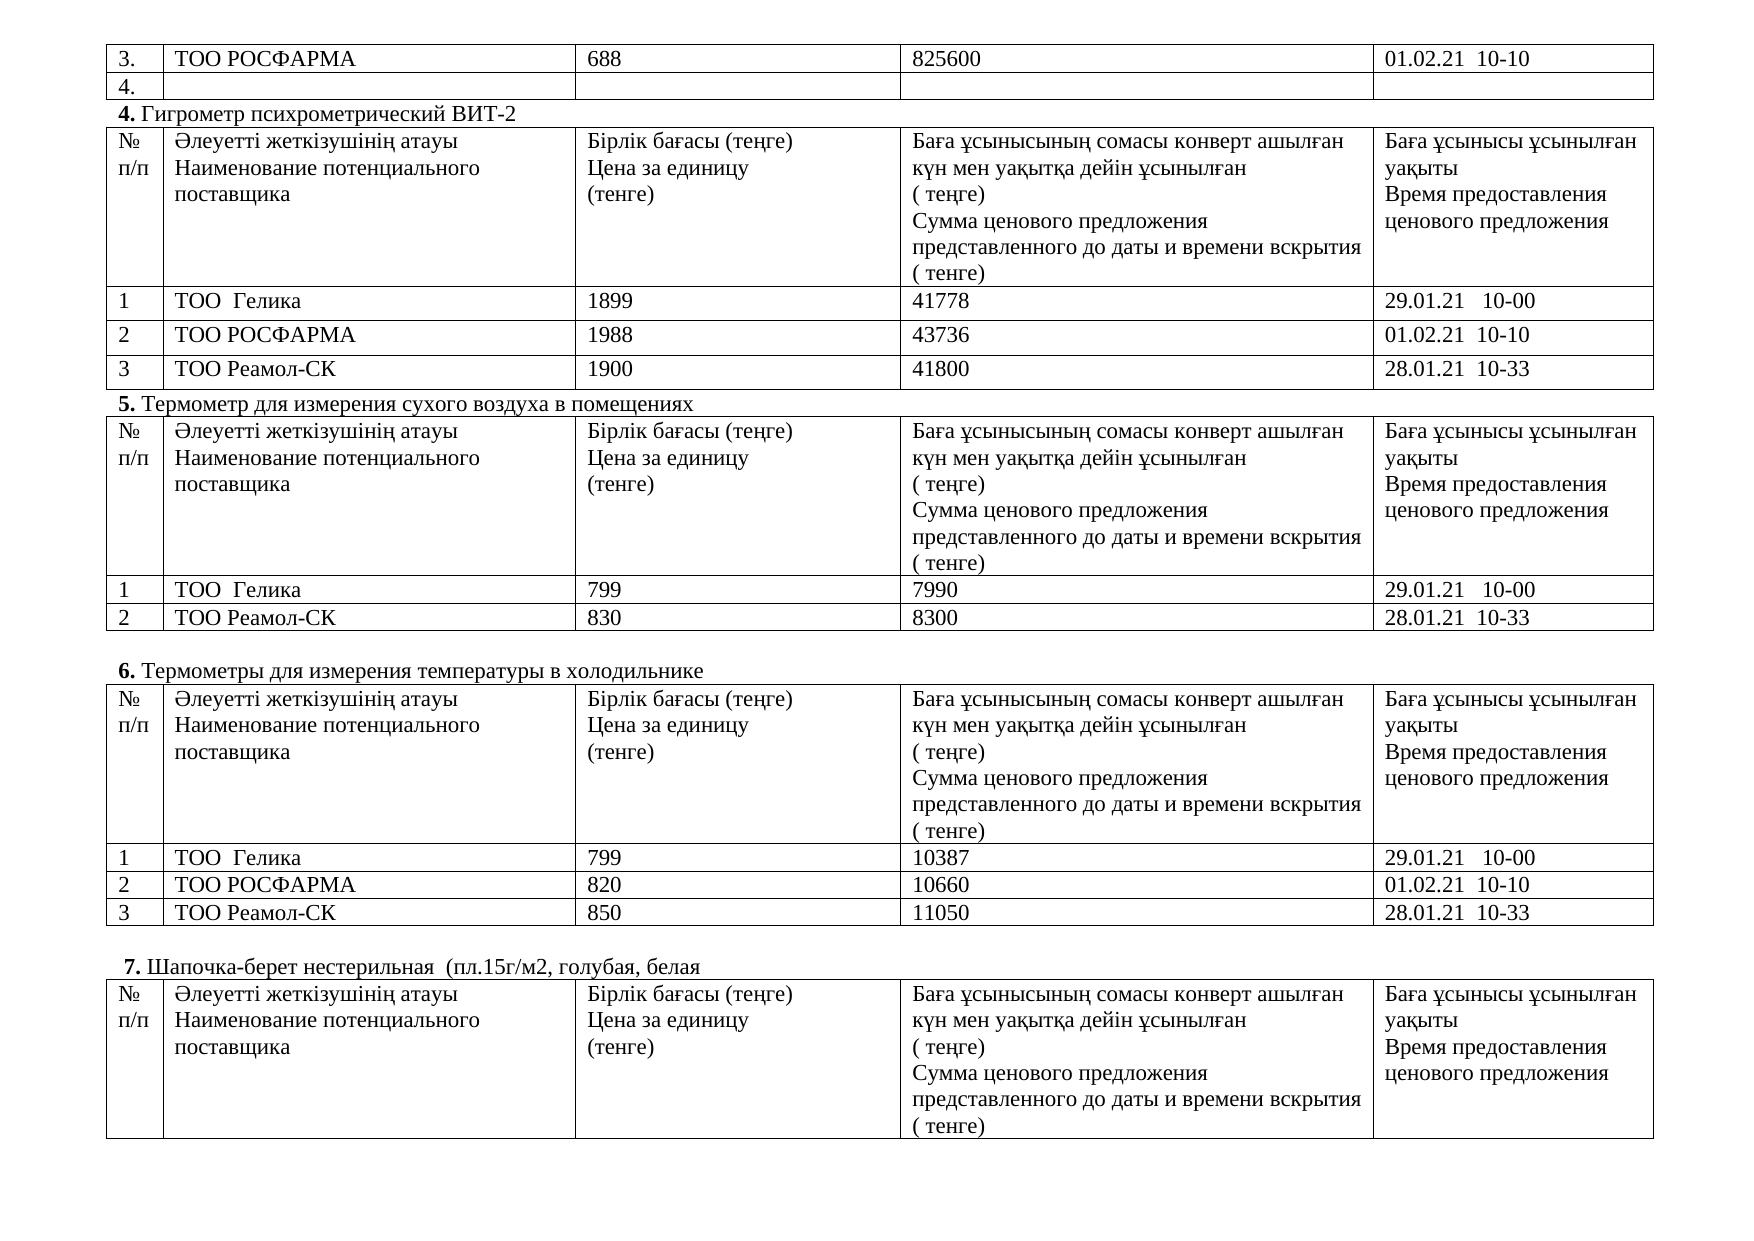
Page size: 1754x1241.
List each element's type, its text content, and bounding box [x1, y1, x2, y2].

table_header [1374, 980, 1653, 1138]
table_cell 1 [107, 844, 163, 871]
table_cell ТОО Реамол-СК [164, 899, 575, 925]
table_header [1374, 128, 1653, 286]
table_cell 10387 [901, 844, 1373, 871]
table_cell 825600 [901, 45, 1373, 72]
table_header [901, 980, 1373, 1138]
table_cell 28.01.21 10-33 [1374, 899, 1653, 925]
table_cell 29.01.21 10-00 [1374, 287, 1653, 320]
text 4. Гигрометр психрометрический ВИТ-2 [118, 100, 1636, 127]
table_cell 01.02.21 10-10 [1374, 321, 1653, 354]
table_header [901, 128, 1373, 286]
table_cell 2 [107, 872, 163, 898]
table_cell 3 [107, 899, 163, 925]
table_cell 29.01.21 10-00 [1374, 576, 1653, 603]
table_cell 1988 [576, 321, 900, 354]
table_cell 41800 [901, 356, 1373, 389]
table_cell 688 [576, 45, 900, 72]
table_header № п/п [107, 128, 163, 286]
table_cell 850 [576, 899, 900, 925]
table_cell 01.02.21 10-10 [1374, 45, 1653, 72]
table_cell [576, 73, 900, 99]
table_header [576, 128, 900, 286]
table_cell 43736 [901, 321, 1373, 354]
table_cell [1374, 73, 1653, 99]
table_cell 29.01.21 10-00 [1374, 844, 1653, 871]
table_cell 8300 [901, 604, 1373, 630]
table_cell 2 [107, 604, 163, 630]
table_cell 799 [576, 844, 900, 871]
table_cell [901, 73, 1373, 99]
table_cell 2 [107, 321, 163, 354]
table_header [164, 128, 575, 286]
table_cell 1900 [576, 356, 900, 389]
table_cell 799 [576, 576, 900, 603]
table_cell 1899 [576, 287, 900, 320]
table_header № п/п [107, 417, 163, 575]
table_cell ТОО Гелика [164, 287, 575, 320]
table_cell 41778 [901, 287, 1373, 320]
table_cell ТОО Реамол-СК [164, 604, 575, 630]
table_cell ТОО РОСФАРМА [164, 45, 575, 72]
table_cell ТОО Гелика [164, 576, 575, 603]
table_header № п/п [107, 685, 163, 843]
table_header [576, 980, 900, 1138]
table_cell 3 [107, 356, 163, 389]
table_cell 3. [107, 45, 163, 72]
table_cell 7990 [901, 576, 1373, 603]
table_header № п/п [107, 980, 163, 1138]
table_cell 10660 [901, 872, 1373, 898]
table_cell 830 [576, 604, 900, 630]
table_cell 1 [107, 576, 163, 603]
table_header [164, 980, 575, 1138]
table_header Баға ұсынысы ұсынылған уақыты Время предоставления ценового предложения [1374, 685, 1653, 843]
table_cell 28.01.21 10-33 [1374, 604, 1653, 630]
table_cell 820 [576, 872, 900, 898]
table_cell ТОО РОСФАРМА [164, 872, 575, 898]
table_header Әлеуетті жеткізушінің атауы Наименование потенциального поставщика [164, 417, 575, 575]
text 7. Шапочка-берет нестерильная (пл.15г/м2, голубая, белая [118, 953, 1636, 979]
table_cell 11050 [901, 899, 1373, 925]
table_header Баға ұсынысы ұсынылған уақыты Время предоставления ценового предложения [1374, 417, 1653, 575]
table_cell ТОО Реамол-СК [164, 356, 575, 389]
table_header Бірлік бағасы (теңге) Цена за единицу (тенге) [576, 685, 900, 843]
table_cell 28.01.21 10-33 [1374, 356, 1653, 389]
table_cell ТОО Гелика [164, 844, 575, 871]
table_cell 4. [107, 73, 163, 99]
table_cell ТОО РОСФАРМА [164, 321, 575, 354]
table_cell 01.02.21 10-10 [1374, 872, 1653, 898]
table_cell 1 [107, 287, 163, 320]
text 6. Термометры для измерения температуры в холодильнике [118, 658, 1636, 684]
table_header Бірлік бағасы (теңге) Цена за единицу (тенге) [576, 417, 900, 575]
table_cell [164, 73, 575, 99]
text 5. Термометр для измерения сухого воздуха в помещениях [118, 390, 1636, 416]
table_header Әлеуетті жеткізушінің атауы Наименование потенциального поставщика [164, 685, 575, 843]
